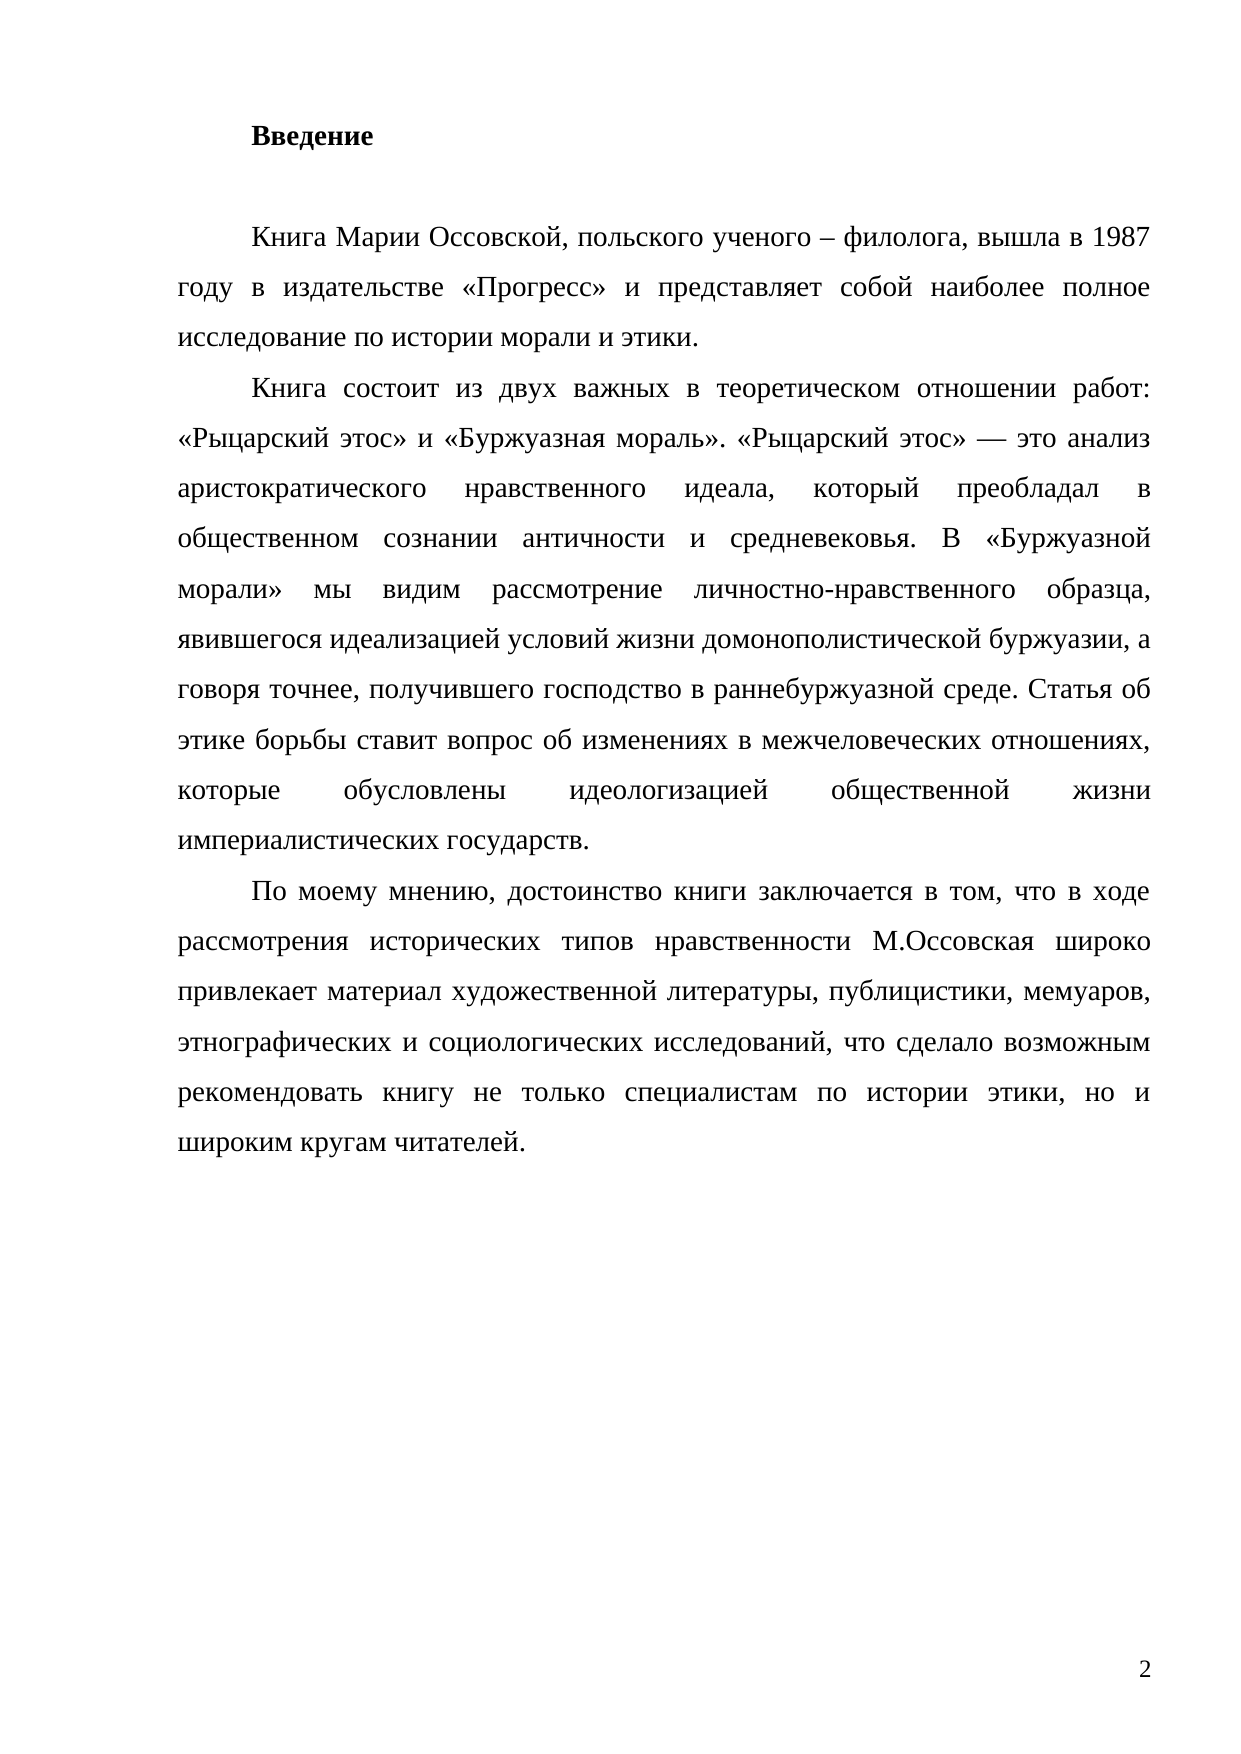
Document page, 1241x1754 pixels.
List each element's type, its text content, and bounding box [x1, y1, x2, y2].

text По моему мнению, достоинство книги заключается в том, что в ходе рассмотрения исторических типов нравственности М.Оссовская широко привлекает материал художественной литературы, публицистики, мемуаров, этнографических и социологических исследований, что сделало возможным рекомендовать книгу не только специалистам по истории этики, но и широким кругам читателей. [177, 873, 1152, 1158]
text Книга состоит из двух важных в теоретическом отношении работ: «Рыцарский этос» и «Буржуазная мораль». «Рыцарский этос» — это анализ аристократического нравственного идеала, который преобладал в общественном сознании античности и средневековья. В «Буржуазной морали» мы видим рассмотрение личностно-нравственного образца, явившегося идеализацией условий жизни домонополистической буржуазии, а говоря точнее, получившего господство в раннебуржуазной среде. Статья об этике борьбы ставит вопрос об изменениях в межчеловеческих отношениях, которые обусловлены идеологизацией общественной жизни империалистических государств. [177, 370, 1152, 856]
text Введение [177, 118, 1152, 152]
text Книга Марии Оссовской, польского ученого – филолога, вышла в 1987 году в издательстве «Прогресс» и представляет собой наиболее полное исследование по истории морали и этики. [177, 219, 1152, 353]
